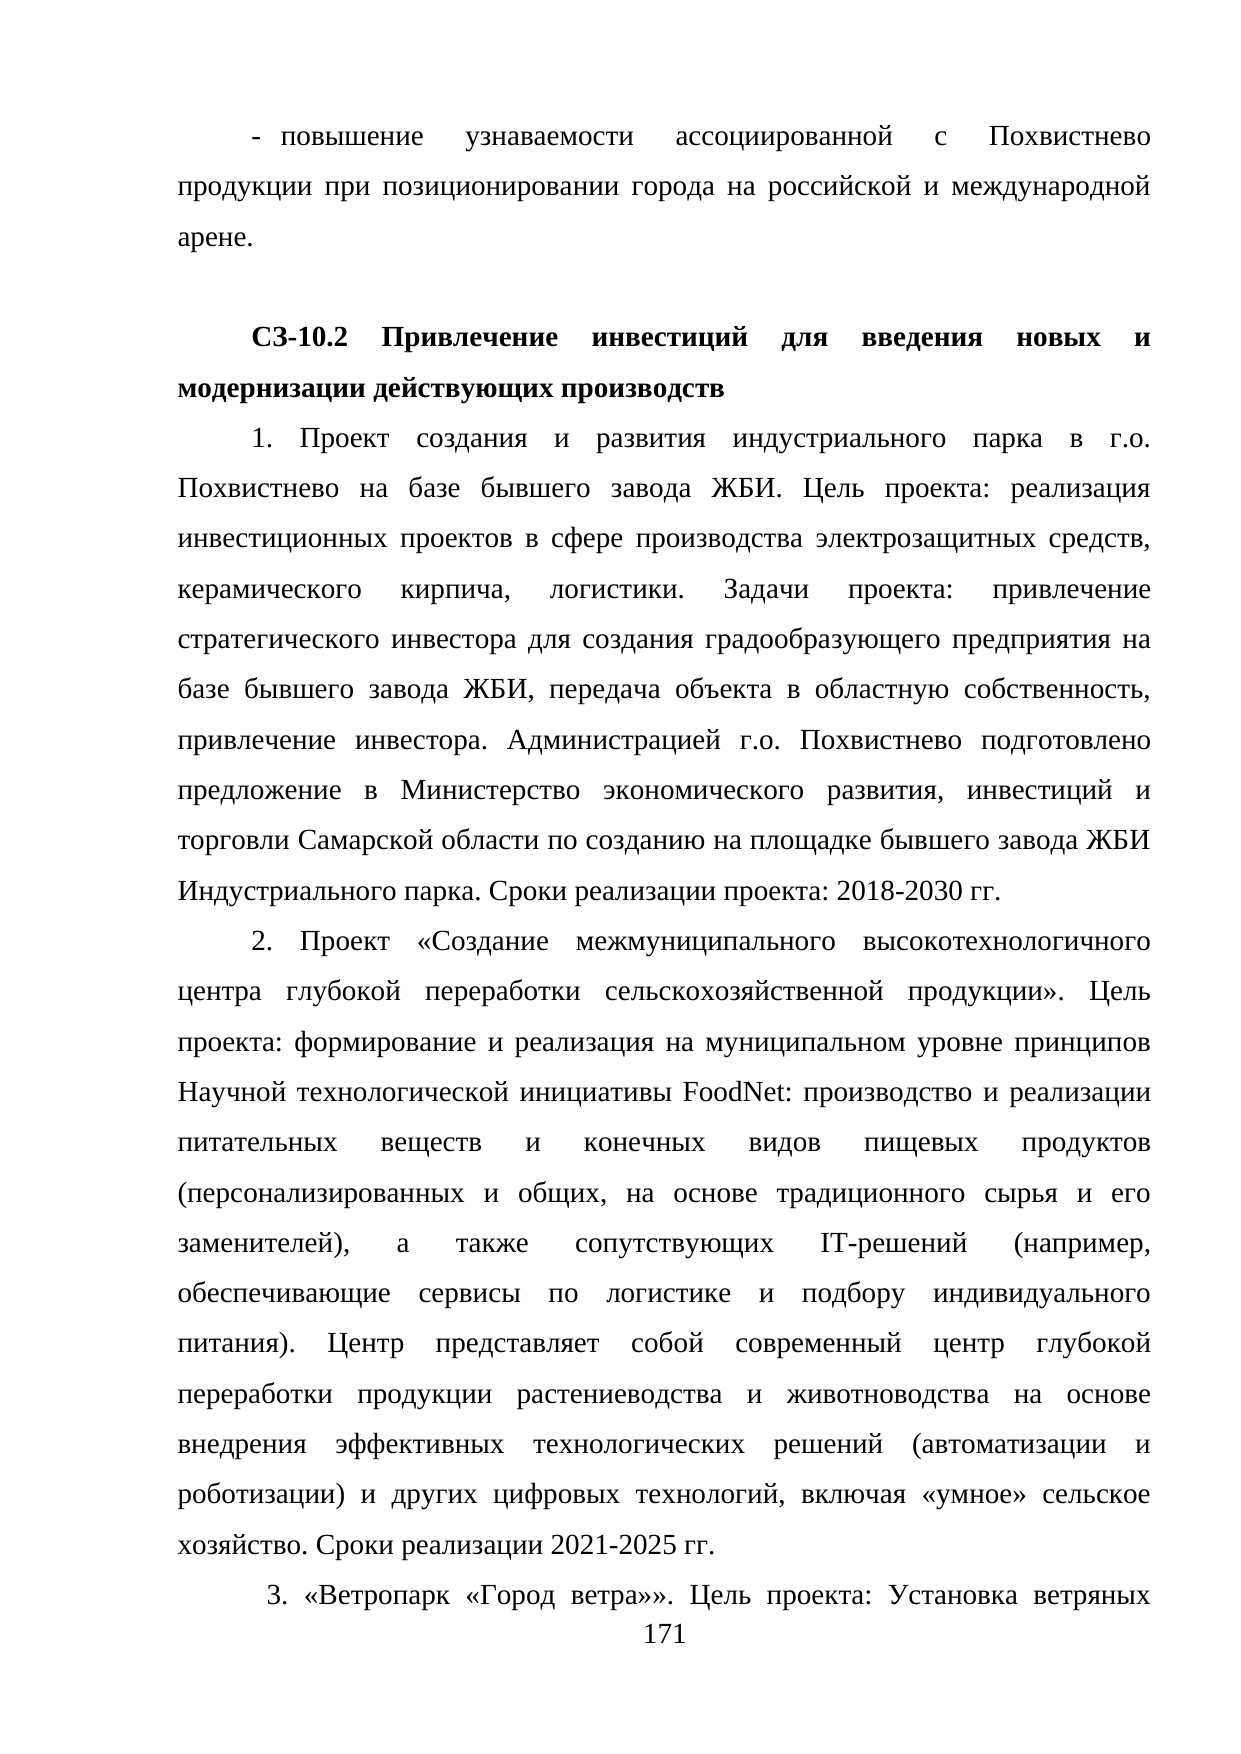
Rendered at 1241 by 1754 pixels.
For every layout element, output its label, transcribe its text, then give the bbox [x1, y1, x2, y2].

list повышение узнаваемости ассоциированной с Похвистнево продукции при позиционировании города на российской и международной арене. [177, 118, 1152, 252]
text 2. Проект «Создание межмуниципального высокотехнологичного центра глубокой переработки сельскохозяйственной продукции». Цель проекта: формирование и реализация на муниципальном уровне принципов Научной технологической инициативы FoodNet: производство и реализации питательных веществ и конечных видов пищевых продуктов (персонализированных и общих, на основе традиционного сырья и его заменителей), а также сопутствующих IT-решений (например, обеспечивающие сервисы по логистике и подбору индивидуального питания). Центр представляет собой современный центр глубокой переработки продукции растениеводства и животноводства на основе внедрения эффективных технологических решений (автоматизации и роботизации) и других цифровых технологий, включая «умное» сельское хозяйство. Сроки реализации 2021-2025 гг. [177, 923, 1152, 1560]
text 1. Проект создания и развития индустриального парка в г.о. Похвистнево на базе бывшего завода ЖБИ. Цель проекта: реализация инвестиционных проектов в сфере производства электрозащитных средств, керамического кирпича, логистики. Задачи проекта: привлечение стратегического инвестора для создания градообразующего предприятия на базе бывшего завода ЖБИ, передача объекта в областную собственность, привлечение инвестора. Администрацией г.о. Похвистнево подготовлено предложение в Министерство экономического развития, инвестиций и торговли Самарской области по созданию на площадке бывшего завода ЖБИ Индустриального парка. Сроки реализации проекта: 2018-2030 гг. [177, 420, 1152, 906]
text СЗ-10.2 Привлечение инвестиций для введения новых и модернизации действующих производств [177, 319, 1152, 403]
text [177, 1577, 1152, 1611]
